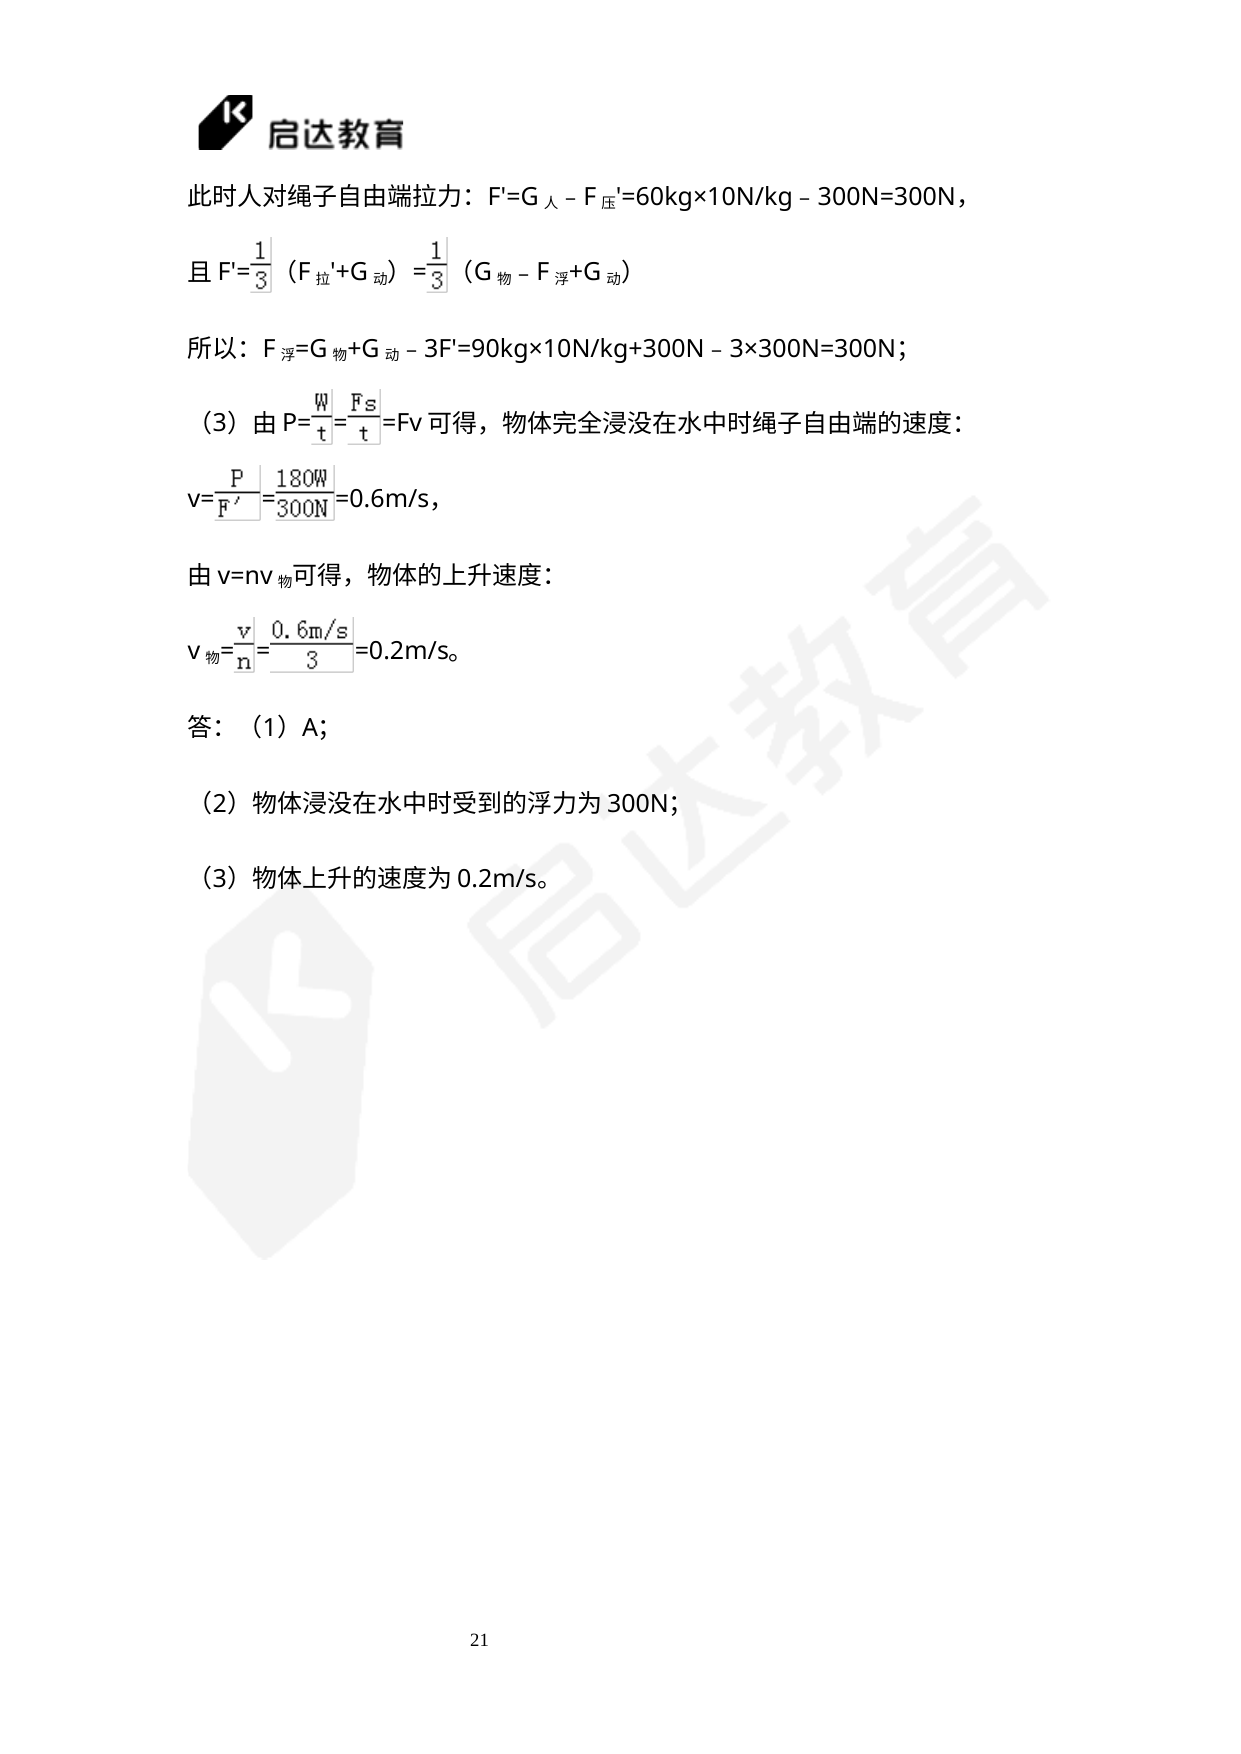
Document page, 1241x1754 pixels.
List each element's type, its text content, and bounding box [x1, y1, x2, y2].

picture [198, 95, 404, 150]
text 所以：F浮=G物+G动﹣3F'=90kg×10N/kg+300N﹣3×300N=300N； [187, 314, 1053, 379]
text 由v=nv物可得，物体的上升速度： [187, 541, 1053, 606]
text 此时人对绳子自由端拉力：F'=G人﹣F压'=60kg×10N/kg﹣300N=300N， [187, 162, 1053, 227]
picture [426, 237, 449, 294]
picture [250, 237, 273, 294]
picture [311, 389, 334, 446]
text v物===0.2m/s。 [187, 617, 1053, 682]
picture [270, 617, 355, 674]
text v===0.6m/s， [187, 465, 1053, 530]
picture [233, 617, 256, 674]
picture [214, 465, 262, 522]
text （2）物体浸没在水中时受到的浮力为300N； [187, 769, 1053, 834]
picture [347, 389, 382, 446]
text （3）物体上升的速度为0.2m/s。 [187, 844, 1053, 909]
picture [275, 465, 336, 522]
text （3）由P===Fv可得，物体完全浸没在水中时绳子自由端的速度： [187, 389, 1053, 454]
text 且F'=（F拉'+G动）=（G物﹣F浮+G动） [187, 238, 1053, 303]
text 答：（1）A； [187, 693, 1053, 758]
